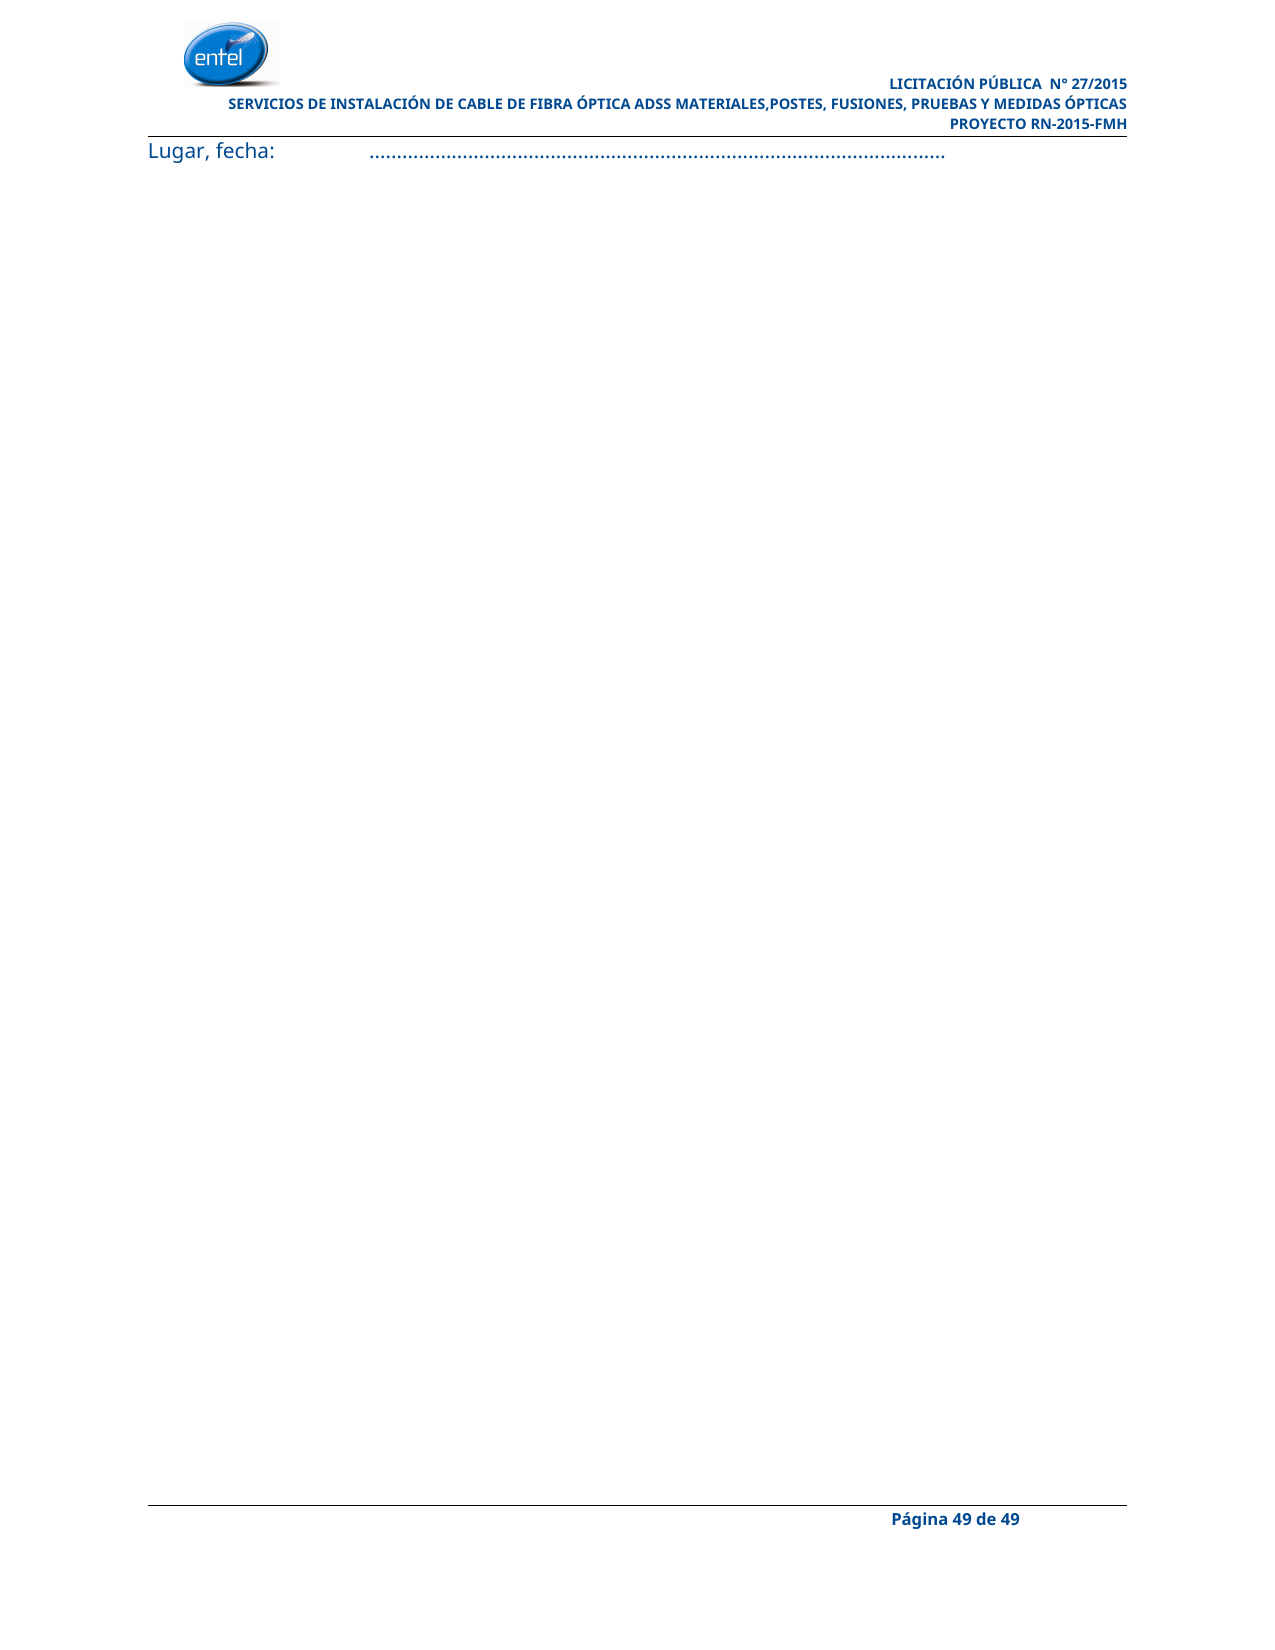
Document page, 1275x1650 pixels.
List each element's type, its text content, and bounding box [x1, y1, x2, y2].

picture [183, 21, 281, 87]
text Lugar, fecha: …………………………………………………………………………………………… [148, 137, 1127, 165]
